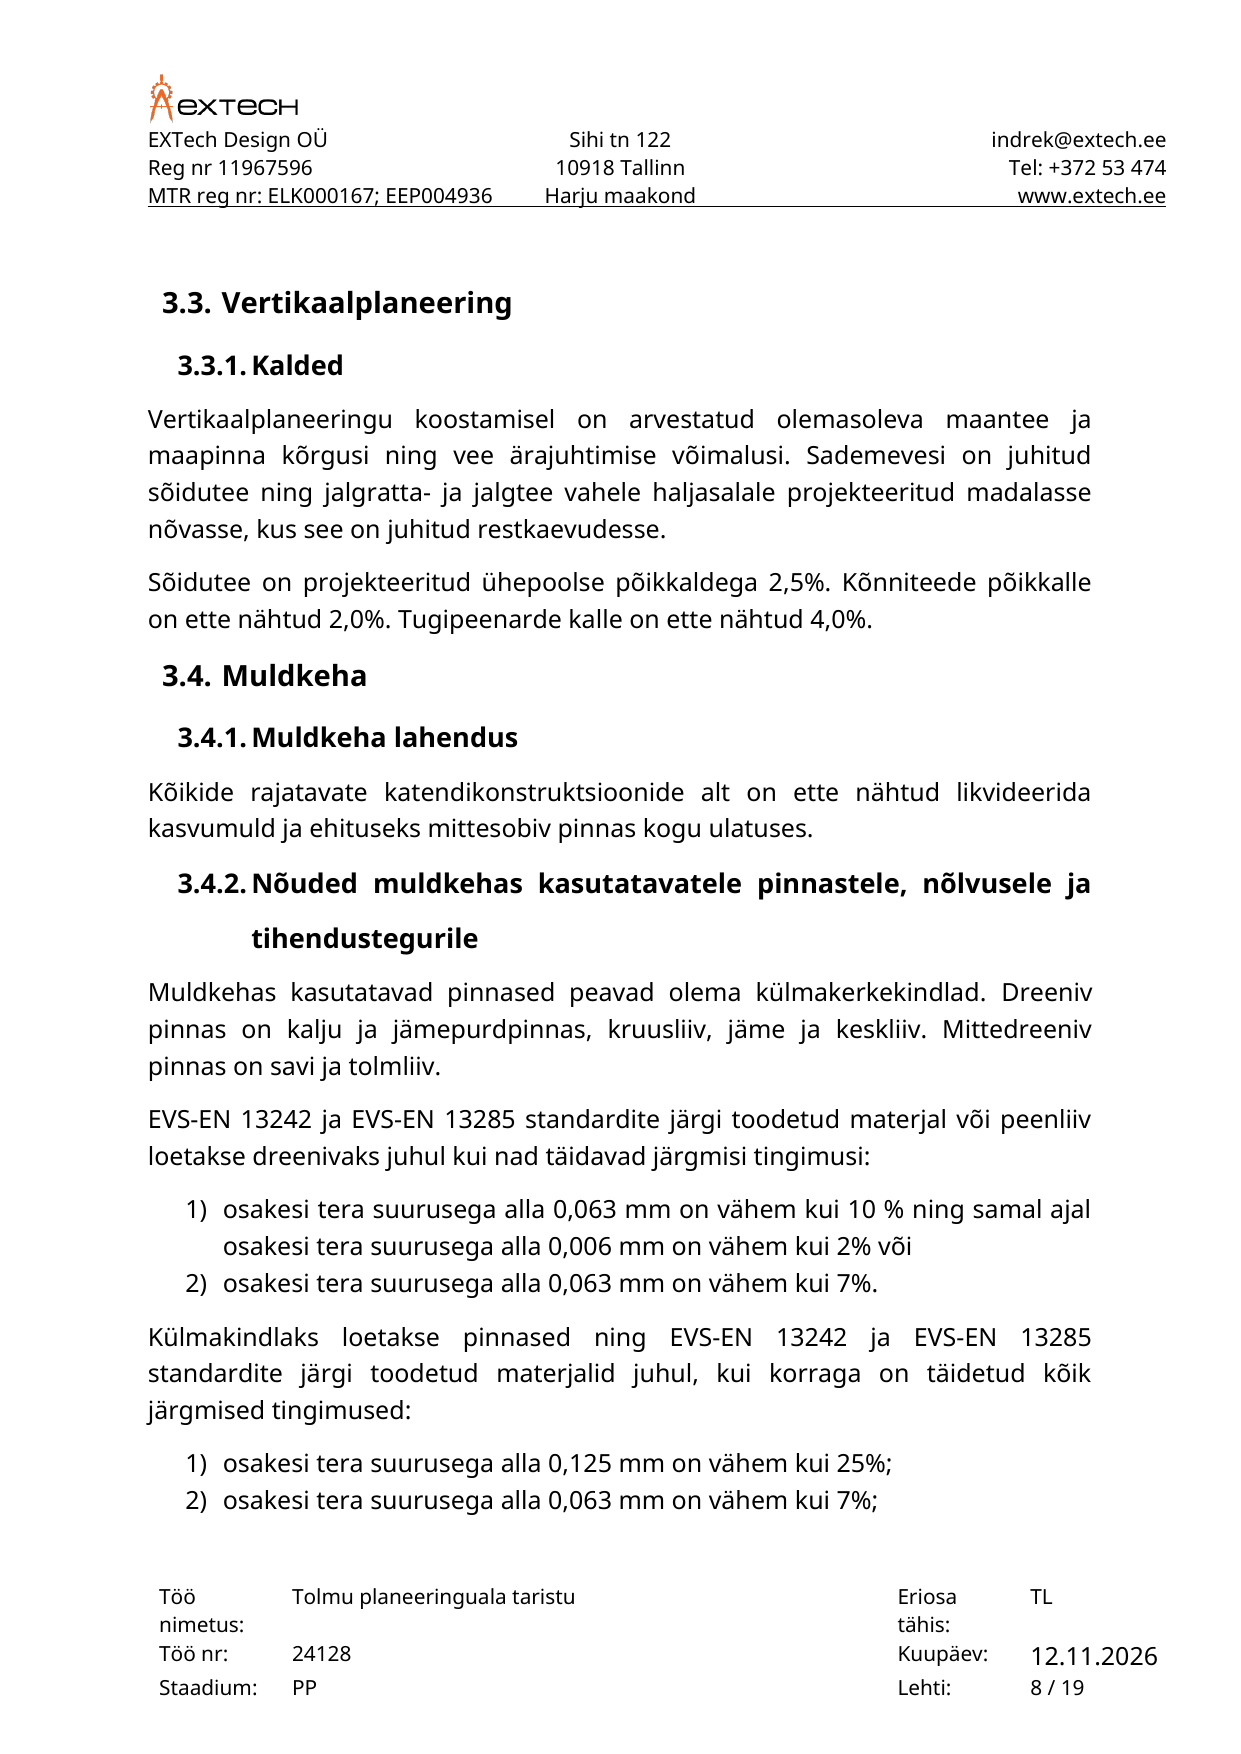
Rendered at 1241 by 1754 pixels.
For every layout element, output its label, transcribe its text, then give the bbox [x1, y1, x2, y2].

text Sõidutee on projekteeritud ühepoolse põikkaldega 2,5%. Kõnniteede põikkalle on ette nähtud 2,0%. Tugipeenarde kalle on ette nähtud 4,0%. [148, 565, 1093, 636]
list osakesi tera suurusega alla 0,125 mm on vähem kui 25%; [185, 1446, 1093, 1480]
text Muldkehas kasutatavad pinnased peavad olema külmakerkekindlad. Dreeniv pinnas on kalju ja jämepurdpinnas, kruusliiv, jäme ja keskliiv. Mittedreeniv pinnas on savi ja tolmliiv. [148, 975, 1093, 1083]
text Vertikaalplaneeringu koostamisel on arvestatud olemasoleva maantee ja maapinna kõrgusi ning vee ärajuhtimise võimalusi. Sademevesi on juhitud sõidutee ning jalgratta- ja jalgtee vahele haljasalale projekteeritud madalasse nõvasse, kus see on juhitud restkaevudesse. [148, 401, 1093, 546]
list osakesi tera suurusega alla 0,063 mm on vähem kui 10 % ning samal ajal osakesi tera suurusega alla 0,006 mm on vähem kui 2% või [185, 1192, 1093, 1263]
text Külmakindlaks loetakse pinnased ning EVS-EN 13242 ja EVS-EN 13285 standardite järgi toodetud materjalid juhul, kui korraga on täidetud kõik järgmised tingimused: [148, 1319, 1093, 1427]
text EVS-EN 13242 ja EVS-EN 13285 standardite järgi toodetud materjal või peenliiv loetakse dreenivaks juhul kui nad täidavad järgmisi tingimusi: [148, 1102, 1093, 1173]
list osakesi tera suurusega alla 0,063 mm on vähem kui 7%; [185, 1483, 1093, 1517]
subtitle Muldkeha [162, 655, 1093, 695]
subtitle Nõuded muldkehas kasutatavatele pinnastele, nõlvusele ja tihendustegurile [177, 864, 1093, 957]
subtitle Muldkeha lahendus [177, 719, 1093, 756]
subtitle Vertikaalplaneering [162, 282, 1093, 322]
subtitle Kalded [177, 346, 1093, 383]
text Kõikide rajatavate katendikonstruktsioonide alt on ette nähtud likvideerida kasvumuld ja ehituseks mittesobiv pinnas kogu ulatuses. [148, 774, 1093, 845]
list osakesi tera suurusega alla 0,063 mm on vähem kui 7%. [185, 1266, 1093, 1300]
picture [147, 73, 300, 125]
